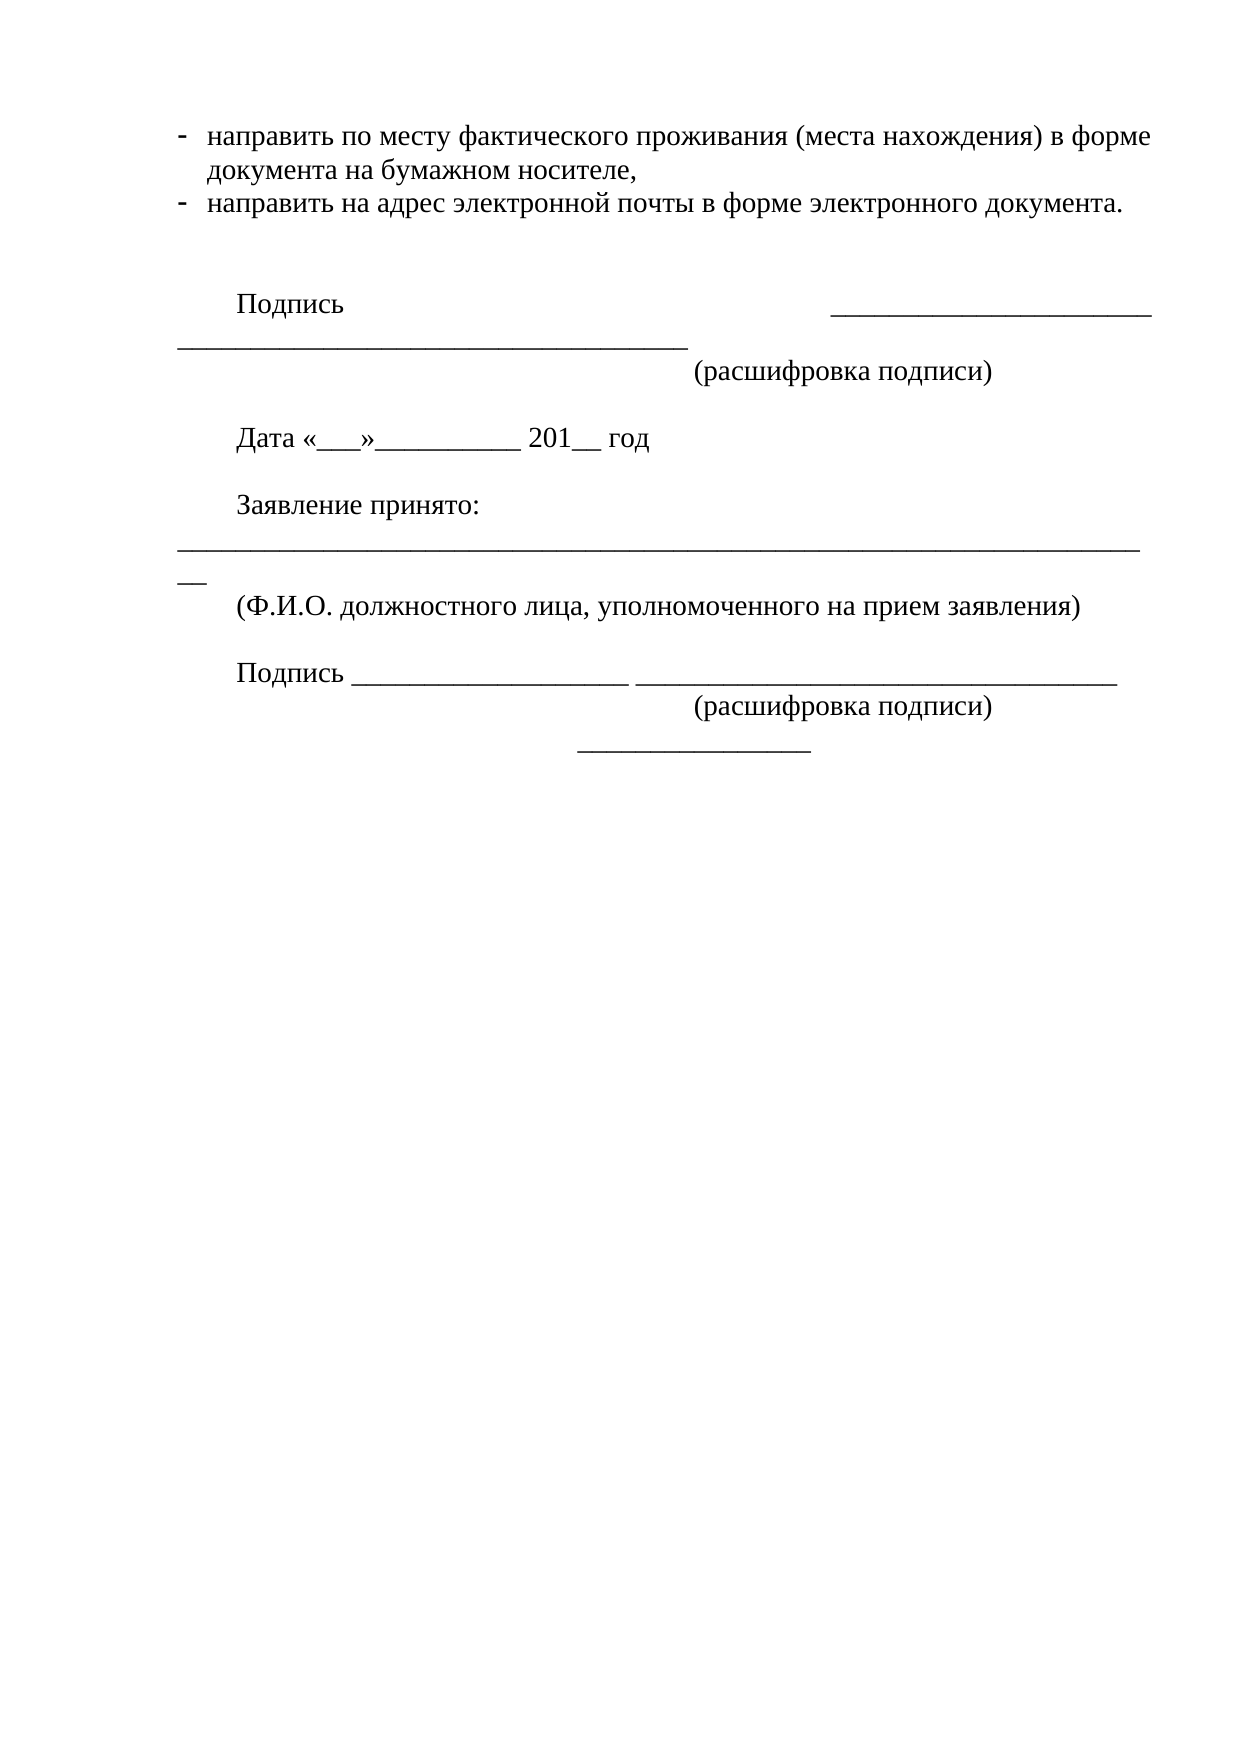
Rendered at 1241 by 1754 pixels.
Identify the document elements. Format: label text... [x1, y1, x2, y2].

text ____________________________________________________________________ [177, 521, 1152, 588]
list направить по месту фактического проживания (места нахождения) в форме документа на бумажном носителе, [177, 118, 1152, 185]
text Подпись ______________________ ___________________________________ [177, 286, 1152, 353]
text Подпись ___________________ _________________________________ [177, 655, 1152, 688]
text (Ф.И.О. должностного лица, уполномоченного на прием заявления) [177, 588, 1152, 621]
text Дата «___»__________ 201__ год [177, 420, 1152, 454]
text (расшифровка подписи) [177, 353, 1152, 387]
text ________________ [177, 722, 1152, 756]
list направить на адрес электронной почты в форме электронного документа. [177, 185, 1152, 219]
text Заявление принято: [177, 487, 1152, 521]
text (расшифровка подписи) [177, 688, 1152, 722]
